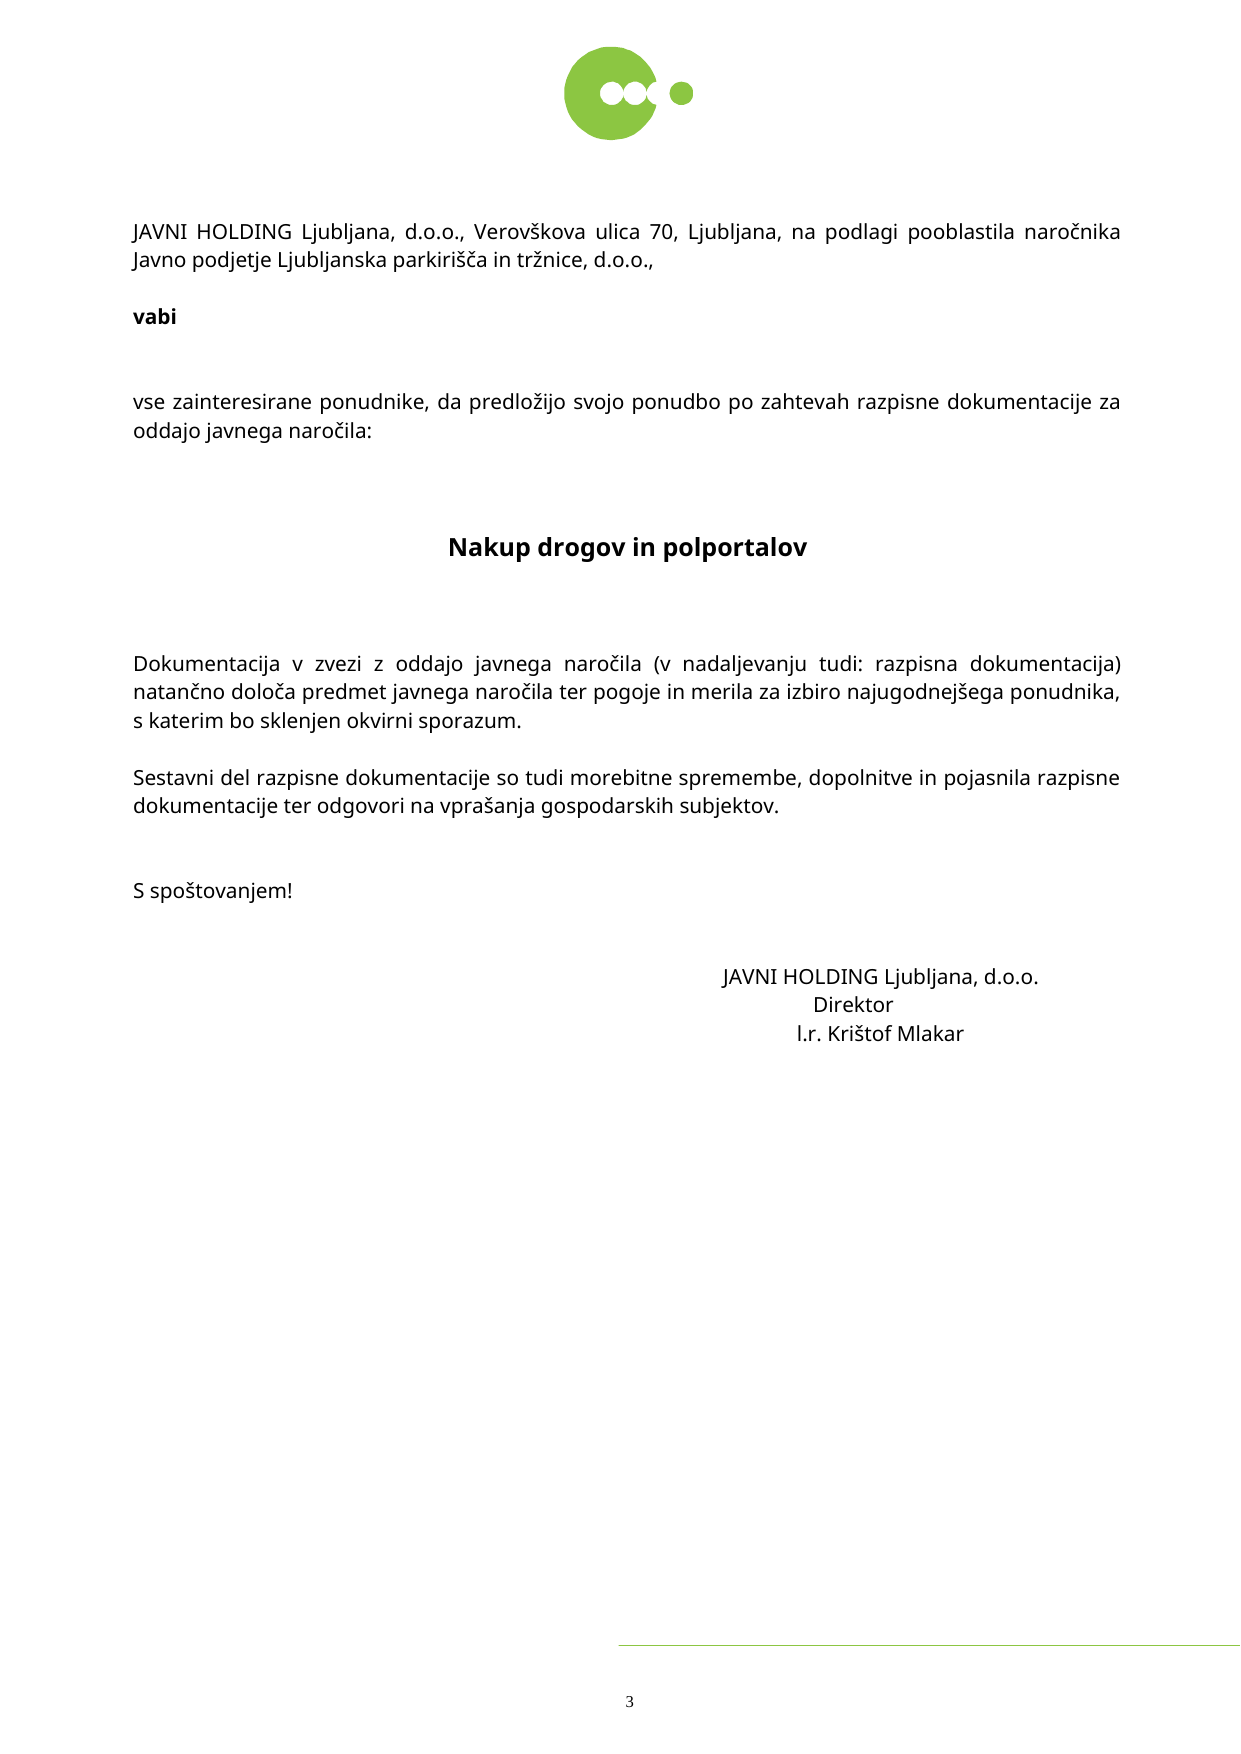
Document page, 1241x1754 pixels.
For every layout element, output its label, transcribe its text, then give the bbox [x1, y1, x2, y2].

text S spoštovanjem! [133, 877, 1122, 905]
text Sestavni del razpisne dokumentacije so tudi morebitne spremembe, dopolnitve in pojasnila razpisne dokumentacije ter odgovori na vprašanja gospodarskih subjektov. [133, 763, 1122, 820]
text Nakup drogov in polportalov [133, 530, 1122, 564]
text l.r. Krištof Mlakar [723, 1019, 1122, 1047]
text vse zainteresirane ponudnike, da predložijo svojo ponudbo po zahtevah razpisne dokumentacije za oddajo javnega naročila: [133, 387, 1122, 444]
text vabi [133, 302, 1122, 331]
text Dokumentacija v zvezi z oddajo javnega naročila (v nadaljevanju tudi: razpisna dokumentacija) natančno določa predmet javnega naročila ter pogoje in merila za izbiro najugodnejšega ponudnika, s katerim bo sklenjen okvirni sporazum. [133, 649, 1122, 734]
text JAVNI HOLDING Ljubljana, d.o.o. [649, 962, 1122, 990]
text JAVNI HOLDING Ljubljana, d.o.o., Verovškova ulica 70, Ljubljana, na podlagi pooblastila naročnika Javno podjetje Ljubljanska parkirišča in tržnice, d.o.o., [133, 217, 1122, 274]
text Direktor [797, 990, 1122, 1019]
